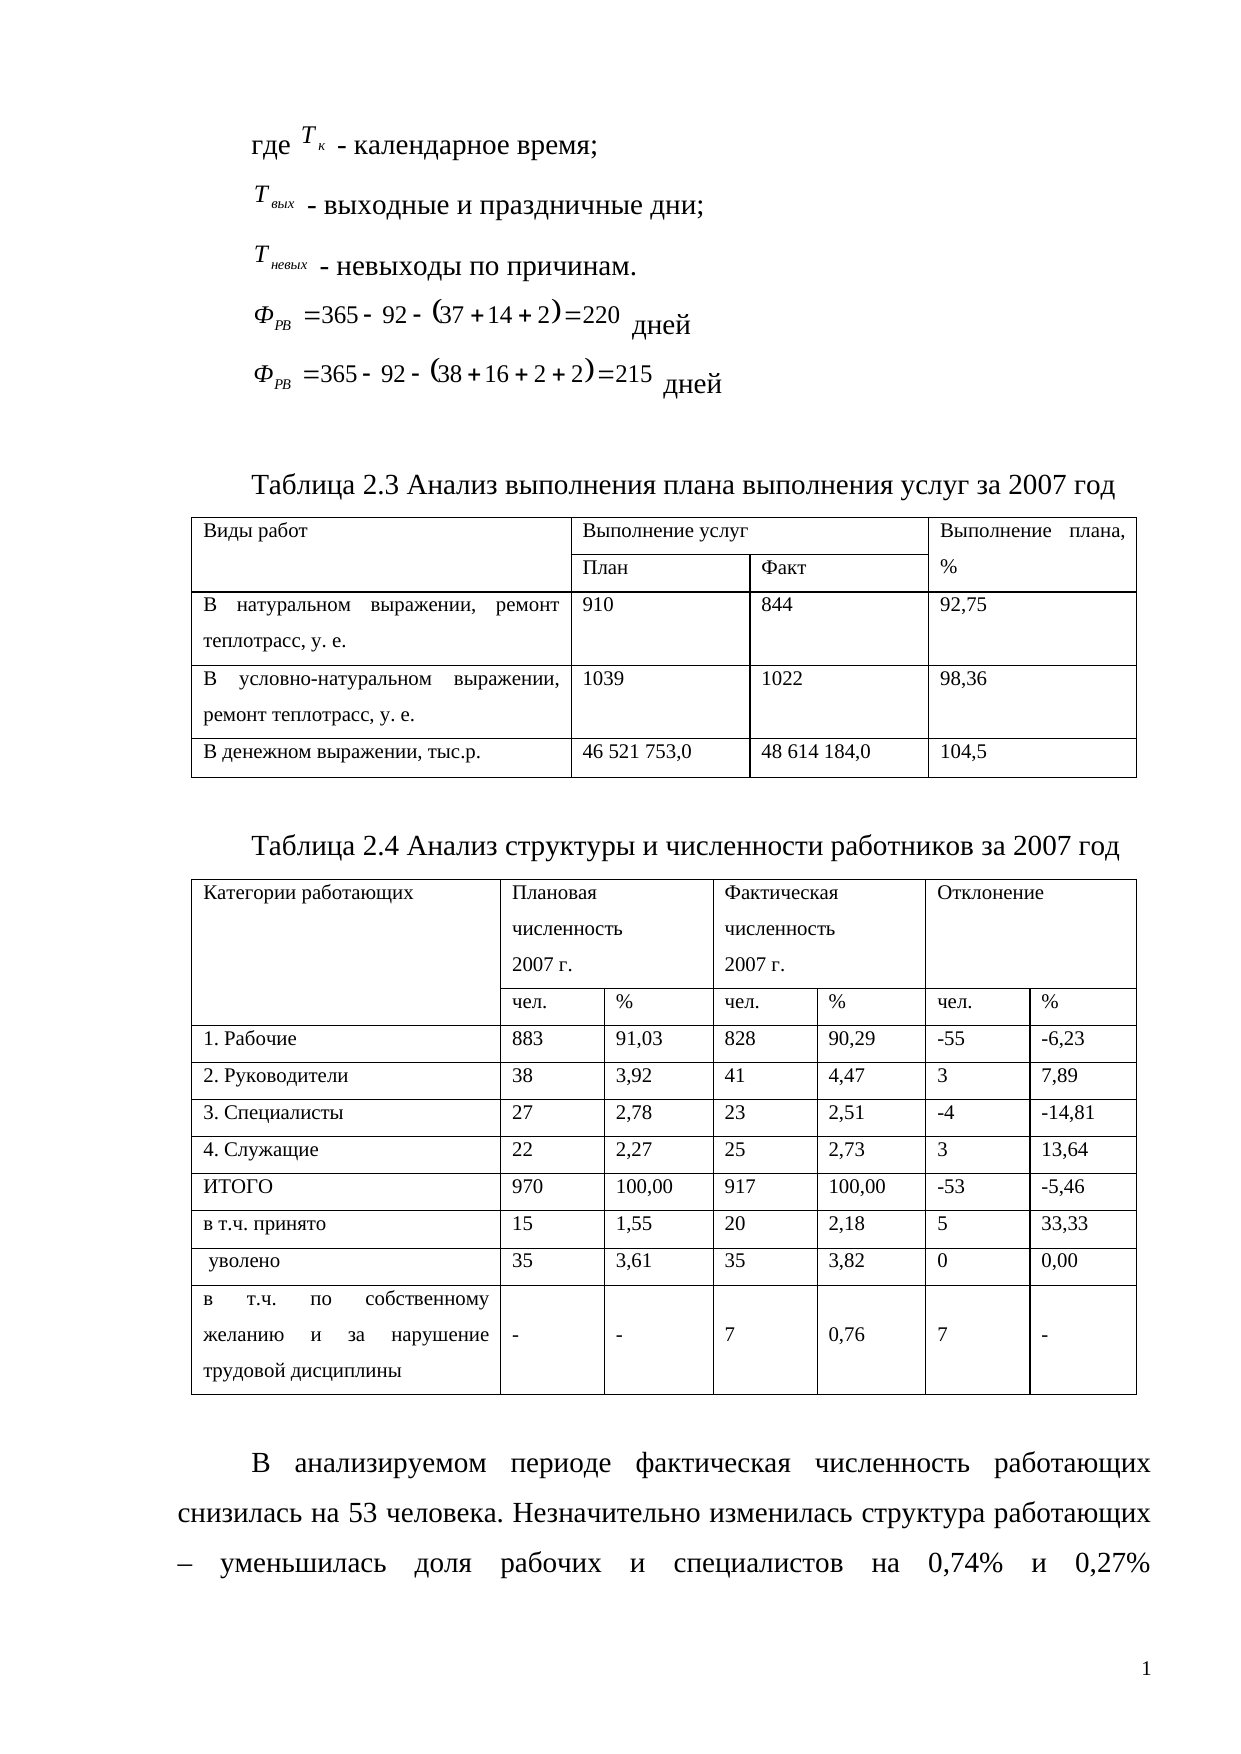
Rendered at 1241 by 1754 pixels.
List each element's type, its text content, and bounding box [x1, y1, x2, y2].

table_cell -55 [926, 1026, 1029, 1062]
table_cell 35 [501, 1249, 604, 1284]
table_cell 2. Руководители [192, 1063, 500, 1099]
table_cell 25 [714, 1137, 817, 1173]
table_cell В условно-натуральном выражении, ремонт теплотрасс, у. е. [192, 666, 571, 738]
table_cell 7,89 [1031, 1063, 1136, 1099]
table_cell -14,81 [1031, 1100, 1136, 1136]
table_header Виды работ [192, 518, 571, 591]
text - выходные и праздничные дни; [177, 177, 1152, 221]
text Таблица 2.3 Анализ выполнения плана выполнения услуг за 2007 год [177, 467, 1152, 500]
table_cell 1. Рабочие [192, 1026, 500, 1062]
table_cell 20 [714, 1211, 817, 1247]
table_cell 90,29 [818, 1026, 925, 1062]
table_cell в т.ч. по собственному желанию и за нарушение трудовой дисциплины [192, 1286, 500, 1394]
table_cell 3 [926, 1063, 1029, 1099]
table_cell 3. Специалисты [192, 1100, 500, 1136]
table_header Плановая численность . [501, 880, 713, 988]
table_cell В денежном выражении, тыс.р. [192, 739, 571, 777]
table_cell 7 [714, 1286, 817, 1394]
table_cell 4. Служащие [192, 1137, 500, 1173]
table_cell 844 [751, 593, 928, 664]
table_cell чел. [926, 989, 1029, 1025]
table_cell -53 [926, 1174, 1029, 1210]
table_cell -5,46 [1031, 1174, 1136, 1210]
table_cell % [1031, 989, 1136, 1025]
table_cell 2,27 [605, 1137, 713, 1173]
table_cell 0 [926, 1249, 1029, 1284]
table_cell 2,51 [818, 1100, 925, 1136]
text Таблица 2.4 Анализ структуры и численности работников за 2007 год [177, 828, 1152, 862]
table_cell 2,73 [818, 1137, 925, 1173]
table_cell 38 [501, 1063, 604, 1099]
table_header Отклонение [926, 880, 1136, 988]
table_cell 33,33 [1031, 1211, 1136, 1247]
table_cell 27 [501, 1100, 604, 1136]
table_header Фактическая численность . [714, 880, 925, 988]
table_cell 2,78 [605, 1100, 713, 1136]
table_cell -6,23 [1031, 1026, 1136, 1062]
table_cell ИТОГО [192, 1174, 500, 1210]
table_cell 98,36 [929, 666, 1136, 738]
table_cell 917 [714, 1174, 817, 1210]
table_cell 104,5 [929, 739, 1136, 777]
table_cell 2,18 [818, 1211, 925, 1247]
table_cell 4,47 [818, 1063, 925, 1099]
table_cell 100,00 [605, 1174, 713, 1210]
table_cell В натуральном выражении, ремонт теплотрасс, у. е. [192, 593, 571, 664]
table_cell 7 [926, 1286, 1029, 1394]
text дней [177, 298, 1152, 341]
table_cell 0,76 [818, 1286, 925, 1394]
table_cell План [572, 555, 749, 591]
table_cell 5 [926, 1211, 1029, 1247]
table_cell чел. [501, 989, 604, 1025]
table_cell 3,92 [605, 1063, 713, 1099]
table_cell 910 [572, 593, 749, 664]
table_cell чел. [714, 989, 817, 1025]
text где - календарное время; [177, 118, 1152, 160]
table_cell 0,00 [1031, 1249, 1136, 1284]
table_cell 970 [501, 1174, 604, 1210]
table_header Выполнение услуг [572, 518, 928, 554]
text - невыходы по причинам. [177, 238, 1152, 282]
table_cell 100,00 [818, 1174, 925, 1210]
table_cell - [501, 1286, 604, 1394]
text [177, 1445, 1152, 1579]
table_cell 1039 [572, 666, 749, 738]
table_cell % [605, 989, 713, 1025]
table_cell 48 614 184,0 [751, 739, 928, 777]
table_cell в т.ч. принято [192, 1211, 500, 1247]
table_cell -4 [926, 1100, 1029, 1136]
table_cell 41 [714, 1063, 817, 1099]
table_cell 1,55 [605, 1211, 713, 1247]
table_cell 3,61 [605, 1249, 713, 1284]
table_cell 92,75 [929, 593, 1136, 664]
table_cell 1022 [751, 666, 928, 738]
table_cell 35 [714, 1249, 817, 1284]
table_cell 46 521 753,0 [572, 739, 749, 777]
table_cell 3,82 [818, 1249, 925, 1284]
table_header Выполнение плана, % [929, 518, 1136, 591]
table_cell 883 [501, 1026, 604, 1062]
table_cell 22 [501, 1137, 604, 1173]
table_cell 828 [714, 1026, 817, 1062]
table_cell Факт [751, 555, 928, 591]
table_cell - [1031, 1286, 1136, 1394]
table_cell 3 [926, 1137, 1029, 1173]
table_cell 23 [714, 1100, 817, 1136]
table_cell 13,64 [1031, 1137, 1136, 1173]
table_header Категории работающих [192, 880, 500, 1025]
table_cell 15 [501, 1211, 604, 1247]
table_cell % [818, 989, 925, 1025]
table_cell 91,03 [605, 1026, 713, 1062]
text дней [177, 357, 1152, 400]
table_cell - [605, 1286, 713, 1394]
table_cell уволено [192, 1249, 500, 1284]
